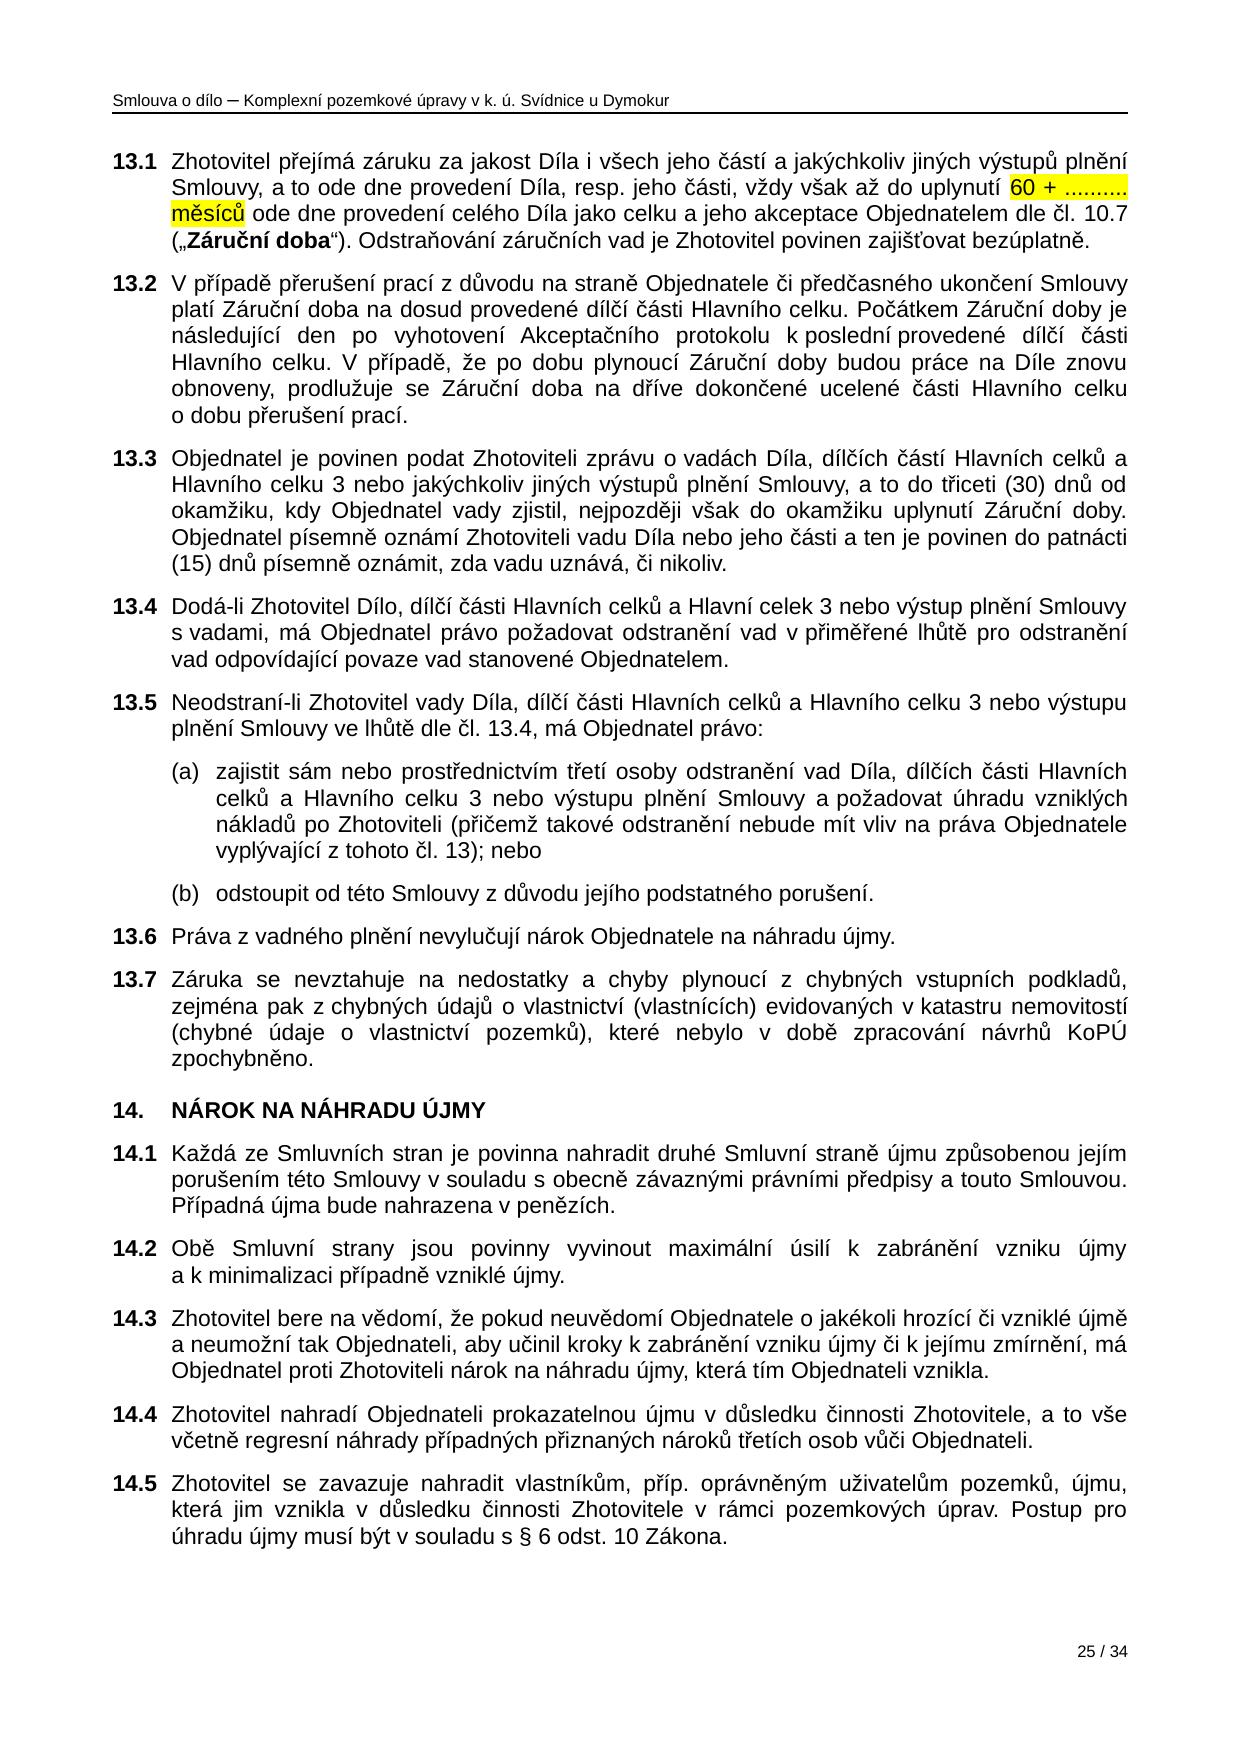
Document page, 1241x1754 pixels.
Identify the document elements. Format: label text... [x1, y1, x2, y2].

text V případě přerušení prací z důvodu na straně Objednatele či předčasného ukončení Smlouvy platí Záruční doba na dosud provedené dílčí části Hlavního celku. Počátkem Záruční doby je následující den po vyhotovení Akceptačního protokolu k poslední provedené dílčí části Hlavního celku. V případě, že po dobu plynoucí Záruční doby budou práce na Díle znovu obnoveny, prodlužuje se Záruční doba na dříve dokončené ucelené části Hlavního celku o dobu přerušení prací. [112, 270, 1128, 428]
text Každá ze Smluvních stran je povinna nahradit druhé Smluvní straně újmu způsobenou jejím porušením této Smlouvy v souladu s obecně závaznými právními předpisy a touto Smlouvou. Případná újma bude nahrazena v penězích. [112, 1140, 1128, 1219]
text Neodstraní-li Zhotovitel vady Díla, dílčí části Hlavních celků a Hlavního celku 3 nebo výstupu plnění Smlouvy ve lhůtě dle čl. 13.4, má Objednatel právo: [112, 689, 1128, 741]
text Objednatel je povinen podat Zhotoviteli zprávu o vadách Díla, dílčích částí Hlavních celků a Hlavního celku 3 nebo jakýchkoliv jiných výstupů plnění Smlouvy, a to do třiceti (30) dnů od okamžiku, kdy Objednatel vady zjistil, nejpozději však do okamžiku uplynutí Záruční doby. Objednatel písemně oznámí Zhotoviteli vadu Díla nebo jeho části a ten je povinen do patnácti (15) dnů písemně oznámit, zda vadu uznává, či nikoliv. [112, 444, 1128, 576]
list zajistit sám nebo prostřednictvím třetí osoby odstranění vad Díla, dílčích části Hlavních celků a Hlavního celku 3 nebo výstupu plnění Smlouvy a požadovat úhradu vzniklých nákladů po Zhotoviteli (přičemž takové odstranění nebude mít vliv na práva Objednatele vyplývající z tohoto čl. 13); nebo [171, 758, 1128, 863]
text Záruka se nevztahuje na nedostatky a chyby plynoucí z chybných vstupních podkladů, zejména pak z chybných údajů o vlastnictví (vlastnících) evidovaných v katastru nemovitostí (chybné údaje o vlastnictví pozemků), které nebylo v době zpracování návrhů KoPÚ zpochybněno. [112, 966, 1128, 1072]
text Dodá-li Zhotovitel Dílo, dílčí části Hlavních celků a Hlavní celek 3 nebo výstup plnění Smlouvy s vadami, má Objednatel právo požadovat odstranění vad v přiměřené lhůtě pro odstranění vad odpovídající povaze vad stanovené Objednatelem. [112, 593, 1128, 672]
text Obě Smluvní strany jsou povinny vyvinout maximální úsilí k zabránění vzniku újmy a k minimalizaci případně vzniklé újmy. [112, 1235, 1128, 1288]
text Zhotovitel nahradí Objednateli prokazatelnou újmu v důsledku činnosti Zhotovitele, a to vše včetně regresní náhrady případných přiznaných nároků třetích osob vůči Objednateli. [112, 1401, 1128, 1453]
text odstoupit od této Smlouvy z důvodu jejího podstatného porušení. [171, 880, 1128, 907]
text Práva z vadného plnění nevylučují nárok Objednatele na náhradu újmy. [112, 923, 1128, 949]
text Zhotovitel se zavazuje nahradit vlastníkům, příp. oprávněným uživatelům pozemků, újmu, která jim vznikla v důsledku činnosti Zhotovitele v rámci pozemkových úprav. Postup pro úhradu újmy musí být v souladu s § 6 odst. 10 Zákona. [112, 1470, 1128, 1549]
text Nárok na náhradu újmy [112, 1097, 1128, 1123]
text Zhotovitel přejímá záruku za jakost Díla i všech jeho částí a jakýchkoliv jiných výstupů plnění Smlouvy, a to ode dne provedení Díla, resp. jeho části, vždy však až do uplynutí 60 + .......... měsíců ode dne provedení celého Díla jako celku a jeho akceptace Objednatelem dle čl. 10.7 („Záruční doba“). Odstraňování záručních vad je Zhotovitel povinen zajišťovat bezúplatně. [112, 148, 1128, 253]
text Zhotovitel bere na vědomí, že pokud neuvědomí Objednatele o jakékoli hrozící či vzniklé újmě a neumožní tak Objednateli, aby učinil kroky k zabránění vzniku újmy či k jejímu zmírnění, má Objednatel proti Zhotoviteli nárok na náhradu újmy, která tím Objednateli vznikla. [112, 1305, 1128, 1384]
